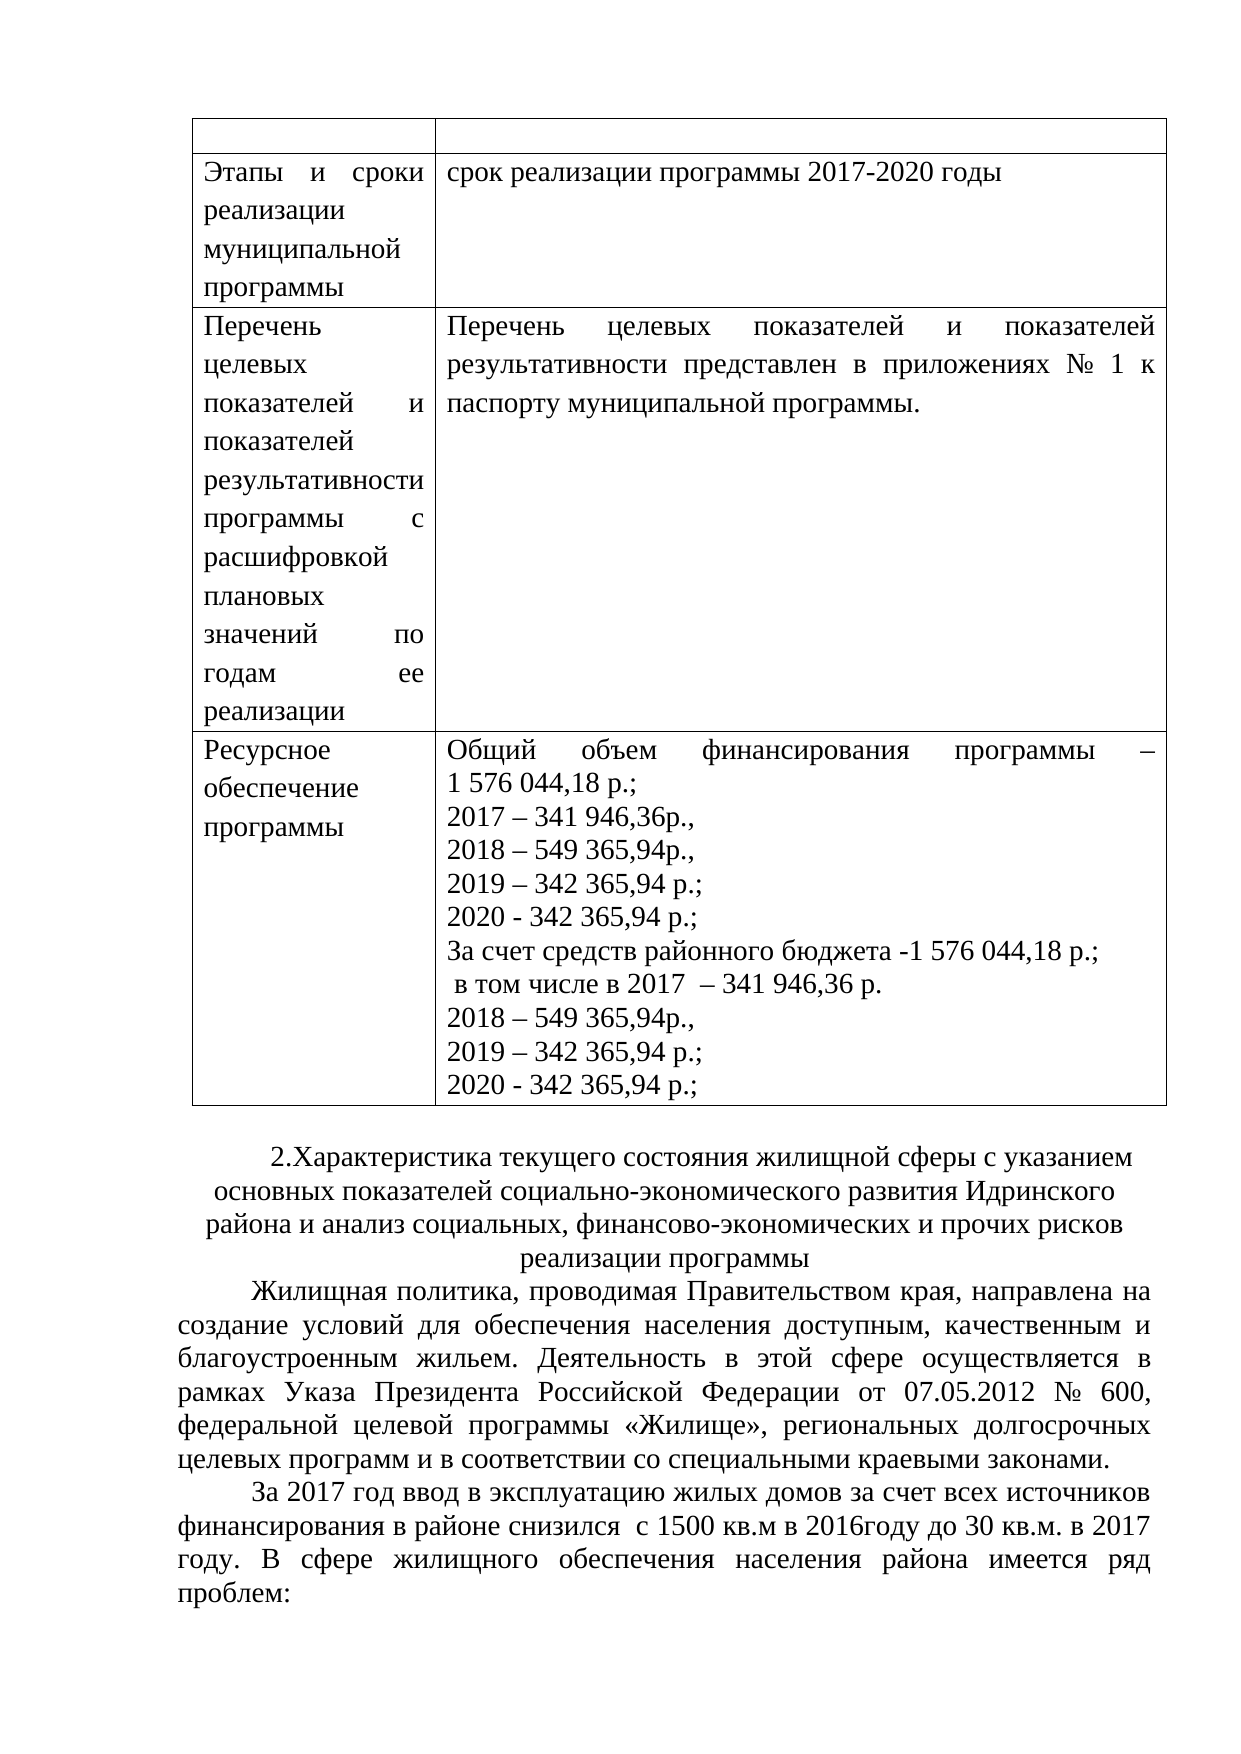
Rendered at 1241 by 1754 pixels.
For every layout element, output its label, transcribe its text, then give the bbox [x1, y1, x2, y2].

table_cell Ресурсное обеспечение программы [193, 732, 435, 1104]
table_cell Этапы и сроки реализации муниципальной программы [193, 154, 435, 307]
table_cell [436, 119, 1166, 153]
table_cell Общий объем финансирования программы –1 576 044,18 р.; 2017 – 341 946,36р., 2018 – 549 365,94р., 2019 – 342 365,94 р.; 2020 - 342 365,94 р.; За счет средств районного бюджета -1 576 044,18 р.; в том числе в 2017 – 341 946,36 р. 2018 – 549 365,94р., 2019 – 342 365,94 р.; 2020 - 342 365,94 р.; [436, 732, 1166, 1104]
text За 2017 год ввод в эксплуатацию жилых домов за счет всех источников финансирования в районе снизился с 1500 кв.м в 2016году до 30 кв.м. в 2017 году. В сфере жилищного обеспечения населения района имеется ряд проблем: [177, 1474, 1152, 1609]
text Жилищная политика, проводимая Правительством края, направлена на создание условий для обеспечения населения доступным, качественным и благоустроенным жильем. Деятельность в этой сфере осуществляется в рамках Указа Президента Российской Федерации от 07.05.2012 № 600, федеральной целевой программы «Жилище», региональных долгосрочных целевых программ и в соответствии со специальными краевыми законами. [177, 1273, 1152, 1474]
table_cell Перечень целевых показателей и показателей результативности программы с расшифровкой плановых значений по годам ее реализации [193, 308, 435, 731]
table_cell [193, 119, 435, 153]
table_cell срок реализации программы 2017-2020 годы [436, 154, 1166, 307]
table_cell Перечень целевых показателей и показателей результативности представлен в приложениях № 1 к паспорту муниципальной программы. [436, 308, 1166, 731]
text 2.Характеристика текущего состояния жилищной сферы с указанием основных показателей социально-экономического развития Идринского района и анализ социальных, финансово-экономических и прочих рисков реализации программы [177, 1139, 1152, 1273]
